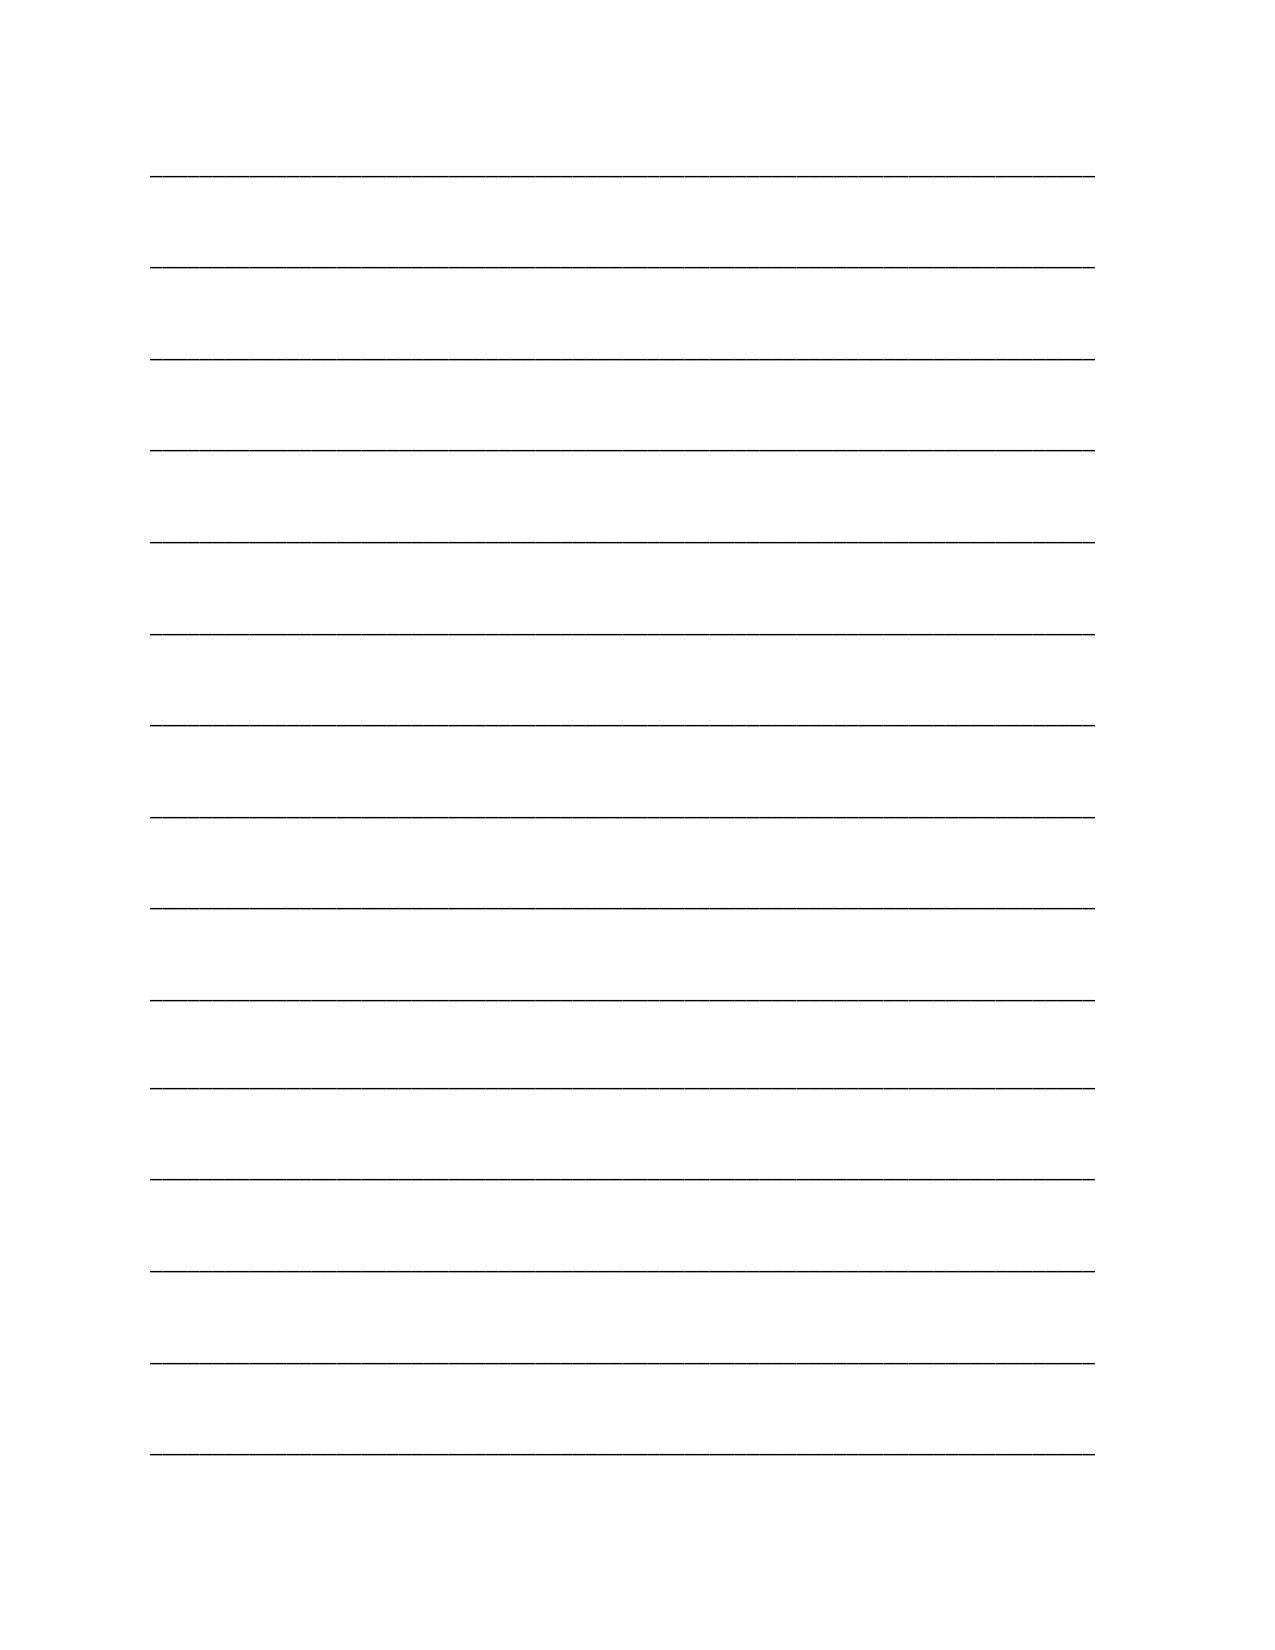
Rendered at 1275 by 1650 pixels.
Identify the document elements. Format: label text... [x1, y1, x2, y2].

text ____________________________________________________________________________ [150, 516, 1125, 547]
text ____________________________________________________________________________ [150, 608, 1125, 638]
text ____________________________________________________________________________ [150, 1154, 1125, 1184]
text ____________________________________________________________________________ [150, 1428, 1125, 1459]
text ____________________________________________________________________________ [150, 425, 1125, 455]
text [150, 242, 1125, 272]
text ____________________________________________________________________________ [150, 1245, 1125, 1276]
text ____________________________________________________________________________ [150, 791, 1125, 821]
text ____________________________________________________________________________ [150, 1062, 1125, 1093]
text ____________________________________________________________________________ [150, 1337, 1125, 1367]
text ____________________________________________________________________________ [150, 974, 1125, 1004]
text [150, 150, 1125, 181]
text ____________________________________________________________________________ [150, 333, 1125, 364]
text ____________________________________________________________________________ [150, 882, 1125, 913]
text ____________________________________________________________________________ [150, 699, 1125, 730]
